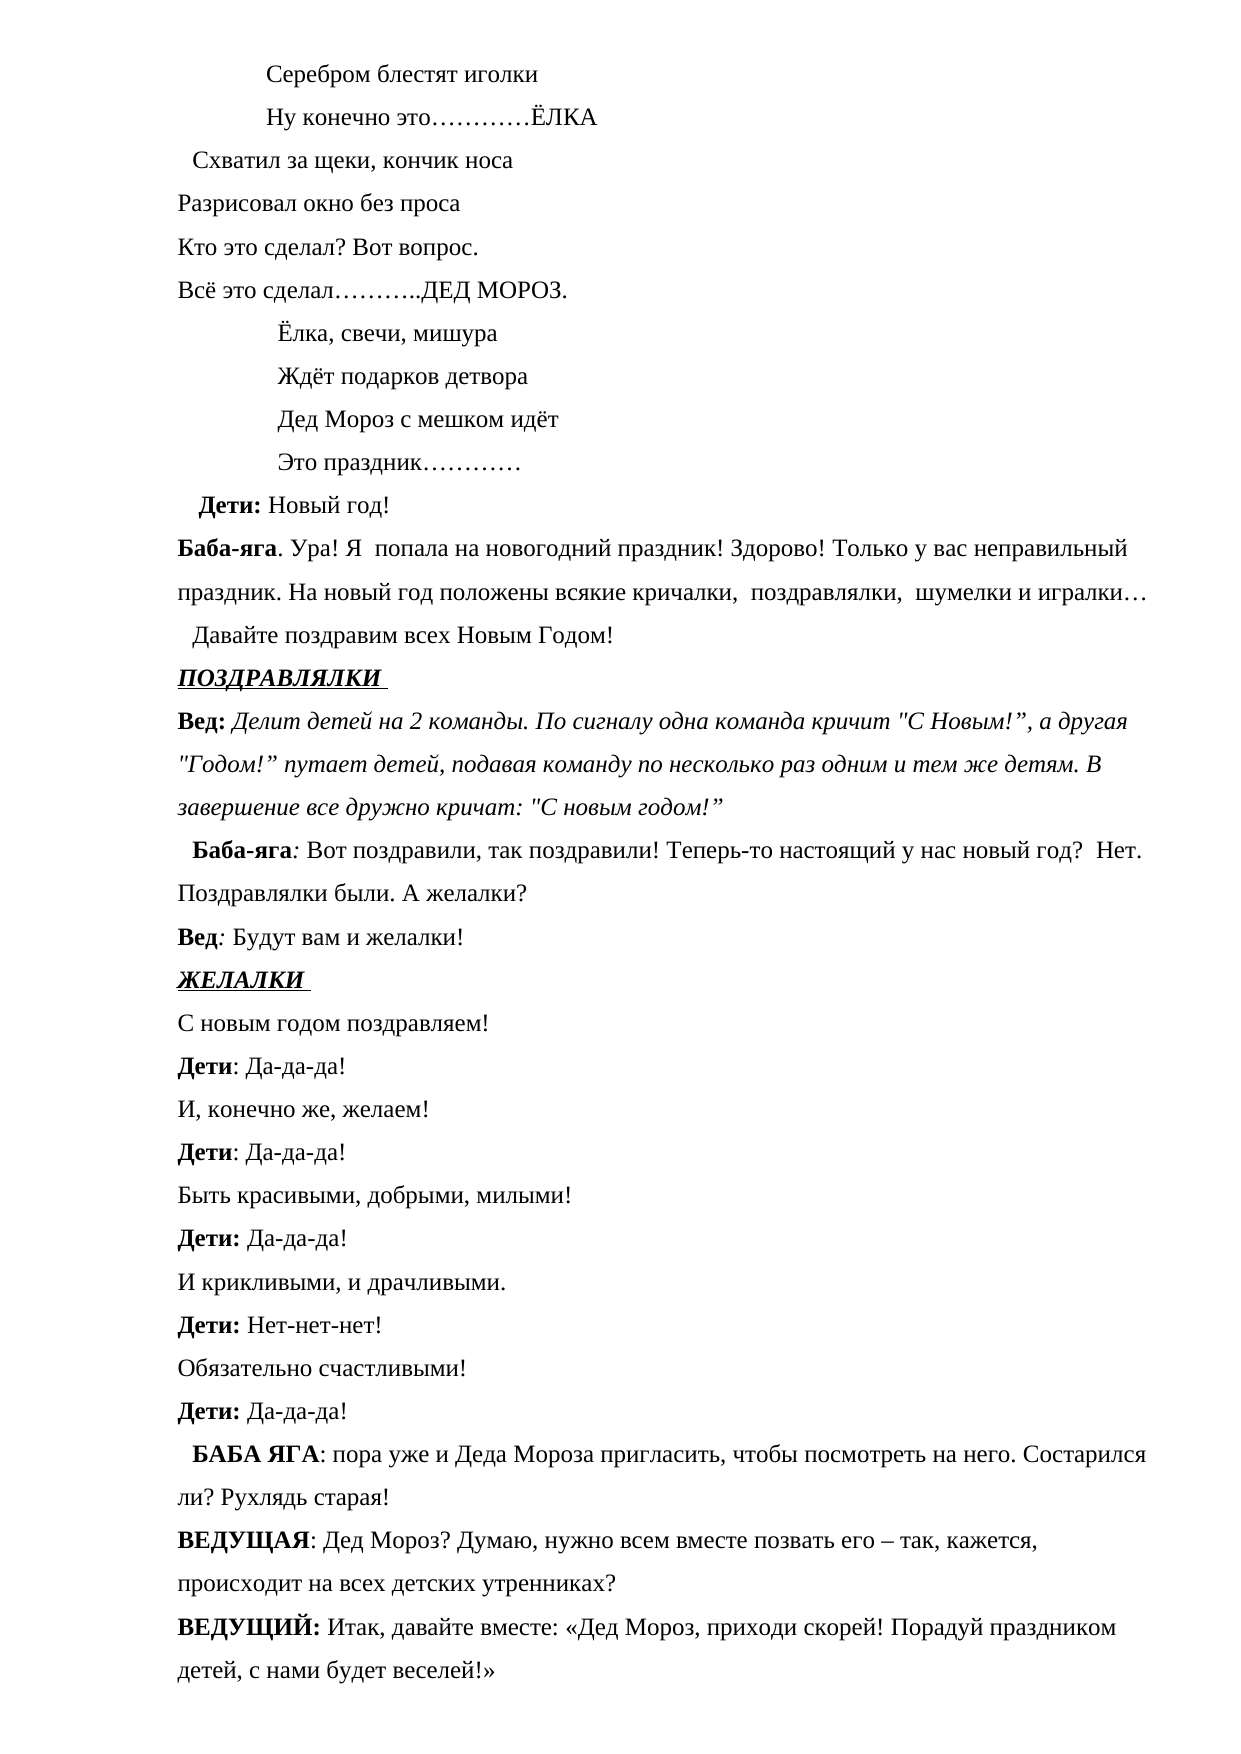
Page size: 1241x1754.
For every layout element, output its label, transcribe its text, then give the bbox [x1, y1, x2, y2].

text Баба-яга: Вот поздравили, так поздравили! Теперь-то настоящий у нас новый год? Нет. Поздравлялки были. А желалки? Вед: Будут вам и желалки! ЖЕЛАЛКИ С новым годом поздравляем! Дети: Да-да-да! И, конечно же, желаем! Дети: Да-да-да! Быть красивыми, добрыми, милыми! Дети: Да-да-да! И крикливыми, и драчливыми. Дети: Нет-нет-нет! Обязательно счастливыми! Дети: Да-да-да! [177, 835, 1152, 1425]
text Дети: Новый год! Баба-яга. Ура! Я попала на новогодний праздник! Здорово! Только у вас неправильный праздник. На новый год положены всякие кричалки, поздравлялки, шумелки и игралки… [177, 490, 1152, 605]
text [177, 1439, 1152, 1683]
text Схватил за щеки, кончик носа Разрисовал окно без проса Кто это сделал? Вот вопрос. Всё это сделал………..ДЕД МОРОЗ. Ёлка, свечи, мишура Ждёт подарков детвора Дед Мороз с мешком идёт Это праздник………… [177, 145, 1152, 476]
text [266, 59, 1152, 131]
text Давайте поздравим всех Новым Годом! ПОЗДРАВЛЯЛКИ Вед: Делит детей на 2 команды. По сигналу одна команда кричит "С Новым!”, а другая "Годом!” путает детей, подавая команду по несколько раз одним и тем же детям. В завершение все дружно кричат: "С новым годом!” [177, 620, 1152, 821]
